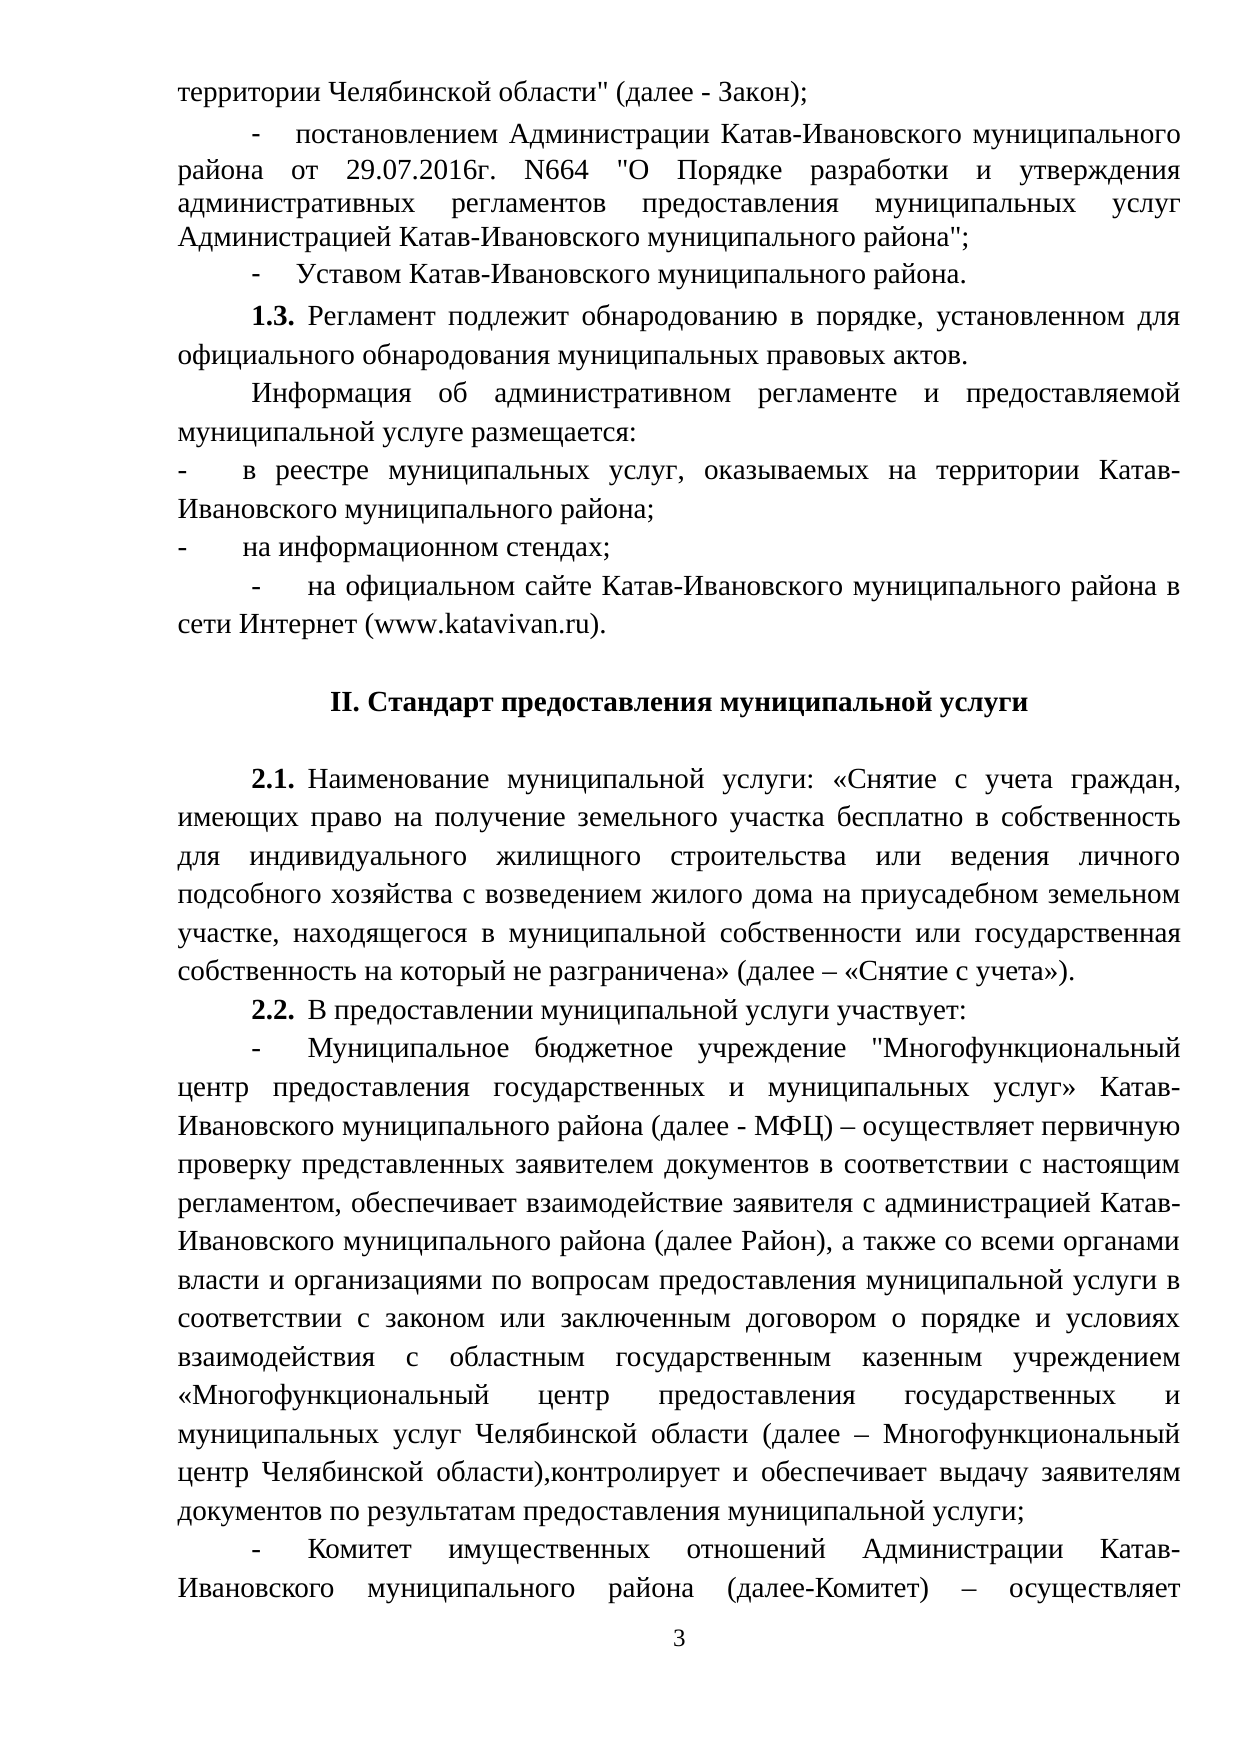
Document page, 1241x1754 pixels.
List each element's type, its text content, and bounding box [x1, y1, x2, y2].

text 2.1. Наименование муниципальной услуги: «Снятие с учета граждан, имеющих право на получение земельного участка бесплатно в собственность для индивидуального жилищного строительства или ведения личного подсобного хозяйства с возведением жилого дома на приусадебном земельном участке, находящегося в муниципальной собственности или государственная собственность на который не разграничена» (далее – «Снятие с учета»). [177, 761, 1181, 987]
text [177, 1532, 1181, 1604]
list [177, 74, 1181, 107]
text - в реестре муниципальных услуг, оказываемых на территории Катав-Ивановского муниципального района; [177, 452, 1181, 524]
text - на официальном сайте Катав-Ивановского муниципального района в сети Интернет (www.katavivan.ru). [177, 568, 1181, 640]
list постановлением Администрации Катав-Ивановского муниципального района от 29.07.2016г. N664 "О Порядке разработки и утверждения административных регламентов предоставления муниципальных услуг Администрацией Катав-Ивановского муниципального района"; [177, 112, 1181, 253]
text 2.2. В предоставлении муниципальной услуги участвует: [177, 992, 1181, 1026]
text Информация об административном регламенте и предоставляемой муниципальной услуге размещается: [177, 375, 1181, 447]
text II. Стандарт предоставления муниципальной услуги [177, 684, 1181, 717]
text - Муниципальное бюджетное учреждение "Многофункциональный центр предоставления государственных и муниципальных услуг» Катав-Ивановского муниципального района (далее - МФЦ) – осуществляет первичную проверку представленных заявителем документов в соответствии с настоящим регламентом, обеспечивает взаимодействие заявителя с администрацией Катав-Ивановского муниципального района (далее Район), а также со всеми органами власти и организациями по вопросам предоставления муниципальной услуги в соответствии с законом или заключенным договором о порядке и условиях взаимодействия с областным государственным казенным учреждением «Многофункциональный центр предоставления государственных и муниципальных услуг Челябинской области (далее – Многофункциональный центр Челябинской области),контролирует и обеспечивает выдачу заявителям документов по результатам предоставления муниципальной услуги; [177, 1031, 1181, 1527]
text 1.3. Регламент подлежит обнародованию в порядке, установленном для официального обнародования муниципальных правовых актов. [177, 298, 1181, 370]
list Уставом Катав-Ивановского муниципального района. [177, 253, 1181, 292]
text - на информационном стендах; [177, 529, 1181, 563]
